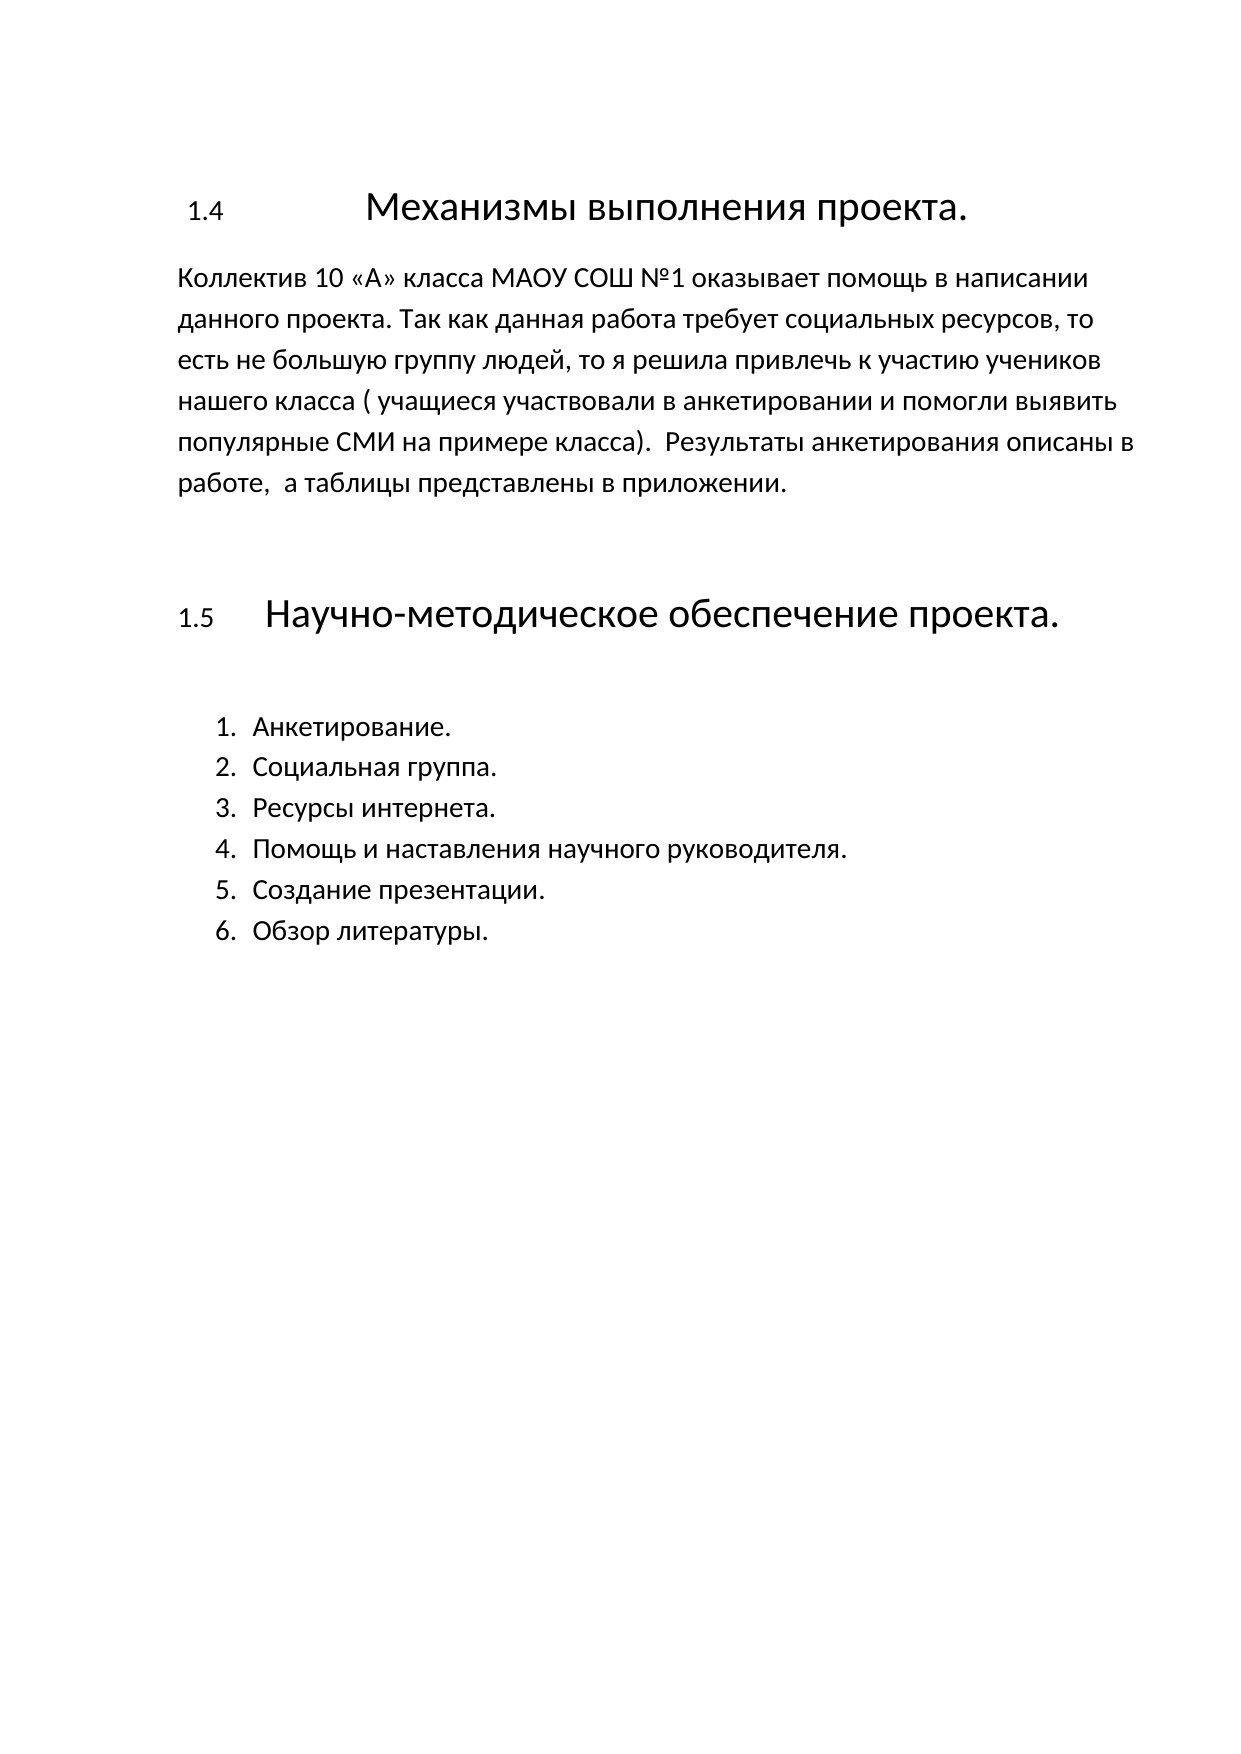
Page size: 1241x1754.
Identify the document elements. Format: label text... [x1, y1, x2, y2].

text 1.5 Научно-методическое обеспечение проекта. [177, 587, 1152, 638]
list Ресурсы интернета. [215, 789, 1152, 825]
list Анкетирование. [215, 708, 1152, 743]
list Социальная группа. [215, 748, 1152, 784]
text 1.4 Механизмы выполнения проекта. [177, 180, 1152, 231]
list Обзор литературы. [215, 912, 1152, 948]
list Помощь и наставления научного руководителя. [215, 830, 1152, 866]
list Создание презентации. [215, 871, 1152, 907]
text Коллектив 10 «А» класса МАОУ СОШ №1 оказывает помощь в написании данного проекта. Так как данная работа требует социальных ресурсов, то есть не большую группу людей, то я решила привлечь к участию учеников нашего класса ( учащиеся участвовали в анкетировании и помогли выявить популярные СМИ на примере класса). Результаты анкетирования описаны в работе, а таблицы представлены в приложении. [177, 259, 1152, 499]
